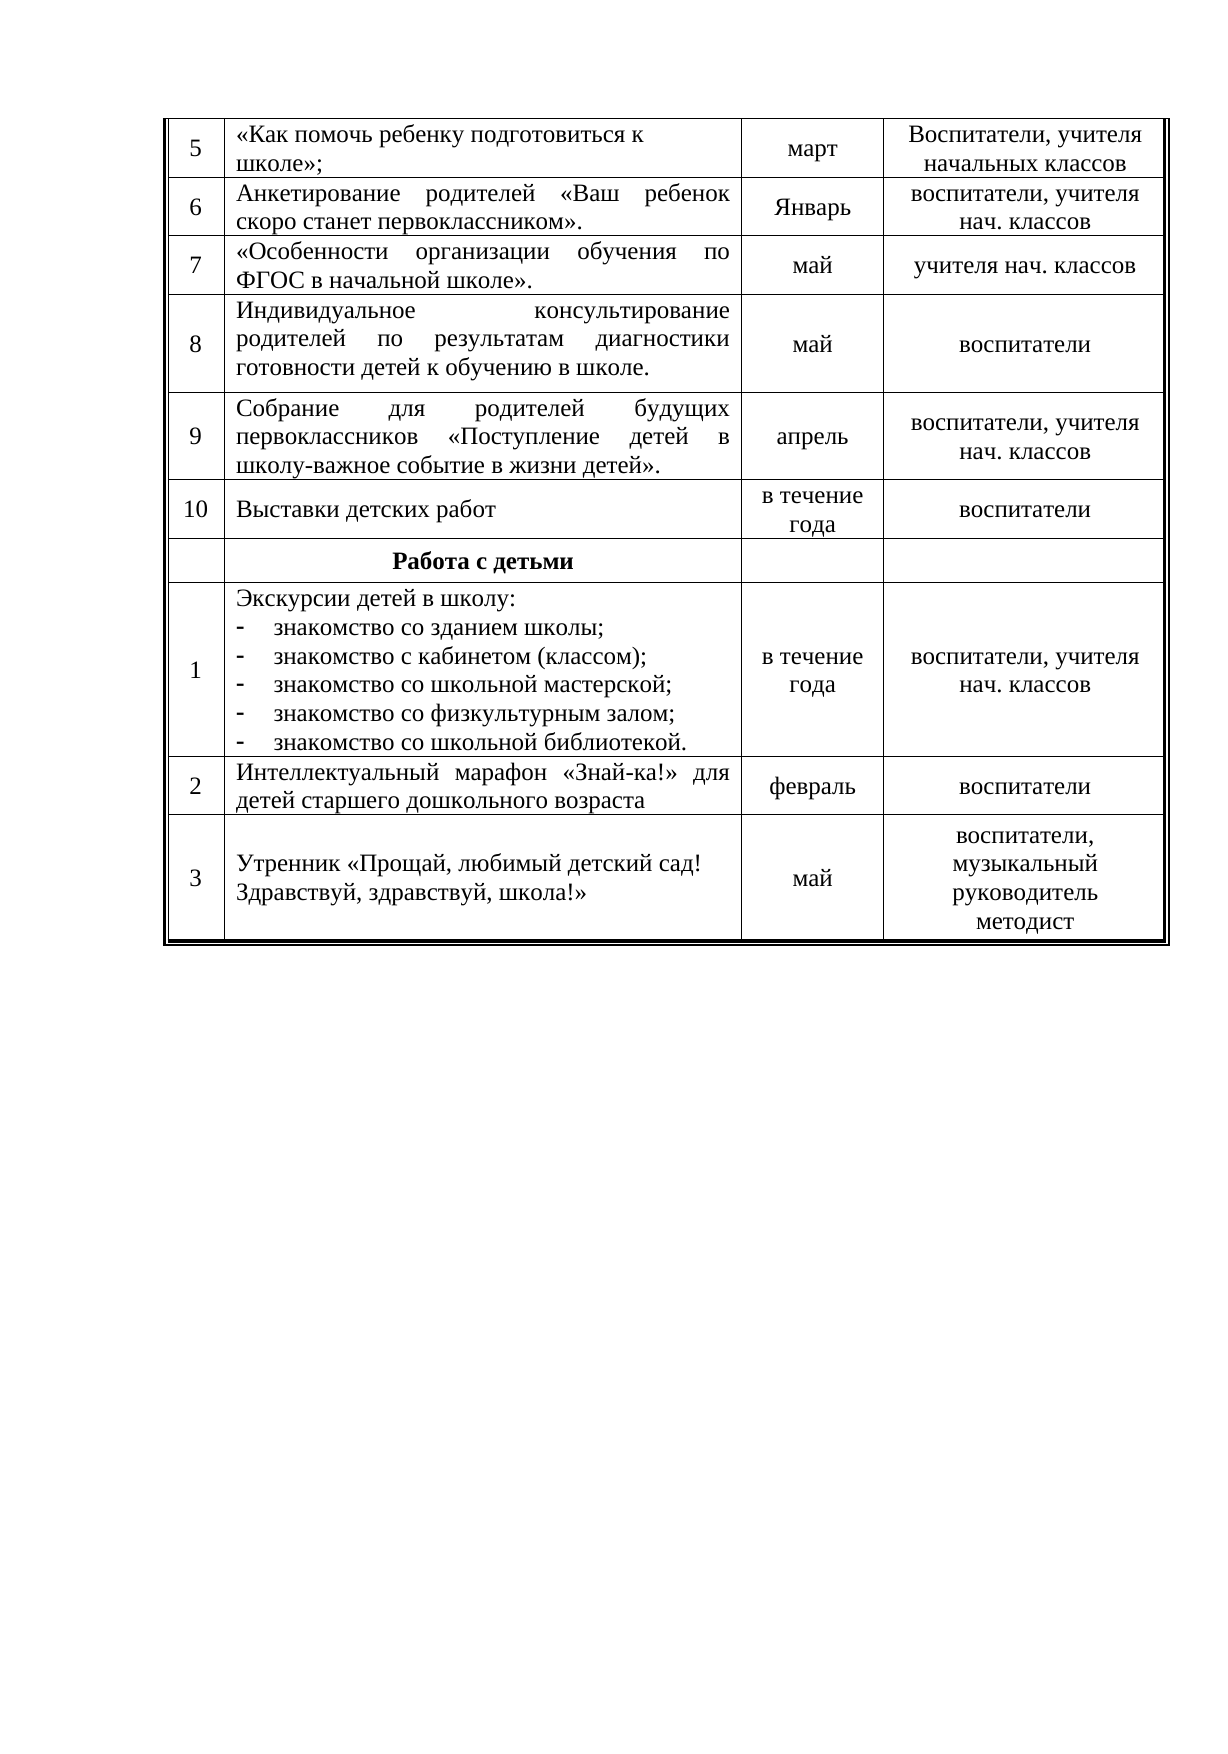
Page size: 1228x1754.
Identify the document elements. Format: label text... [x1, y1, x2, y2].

table_cell «Как помочь ребенку подготовиться к школе»; [225, 119, 741, 177]
table_cell Январь [742, 178, 883, 235]
table_cell 2 [169, 757, 224, 814]
table_cell 10 [169, 480, 224, 537]
table_cell 1 [169, 583, 224, 756]
table_cell Работа с детьми [225, 539, 741, 582]
table_cell воспитатели [884, 757, 1163, 814]
table_cell Утренник «Прощай, любимый детский сад! Здравствуй, здравствуй, школа!» [225, 815, 741, 939]
table_cell Индивидуальное консультирование родителей по результатам диагностики готовности детей к обучению в школе. [225, 295, 741, 392]
table_cell 7 [169, 236, 224, 294]
table_cell 8 [169, 295, 224, 392]
table_cell февраль [742, 757, 883, 814]
table_cell 3 [169, 815, 224, 939]
table_cell май [742, 236, 883, 294]
table_cell Воспитатели, учителя начальных классов [884, 119, 1163, 177]
table_cell май [742, 815, 883, 939]
table_cell [742, 539, 883, 582]
table_cell в течение года [742, 480, 883, 537]
table_cell воспитатели, учителя нач. классов [884, 393, 1163, 479]
table_cell [884, 539, 1163, 582]
table_cell март [742, 119, 883, 177]
table_cell Экскурсии детей в школу: знакомство со зданием школы; знакомство с кабинетом (классом); знакомство со школьной мастерской; знакомство со физкультурным залом; знакомство со школьной библиотекой. [225, 583, 741, 756]
table_cell воспитатели, учителя нач. классов [884, 583, 1163, 756]
table_cell Выставки детских работ [225, 480, 741, 537]
table_cell Собрание для родителей будущих первоклассников «Поступление детей в школу-важное событие в жизни детей». [225, 393, 741, 479]
table_cell 9 [169, 393, 224, 479]
table_cell учителя нач. классов [884, 236, 1163, 294]
table_cell воспитатели, музыкальный руководитель методист [884, 815, 1163, 939]
table_cell [169, 539, 224, 582]
table_cell Анкетирование родителей «Ваш ребенок скоро станет первоклассником». [225, 178, 741, 235]
table_cell 6 [169, 178, 224, 235]
table_cell в течение года [742, 583, 883, 756]
table_cell апрель [742, 393, 883, 479]
table_cell воспитатели, учителя нач. классов [884, 178, 1163, 235]
table_cell «Особенности организации обучения по ФГОС в начальной школе». [225, 236, 741, 294]
table_cell воспитатели [884, 295, 1163, 392]
table_cell 5 [169, 119, 224, 177]
table_cell воспитатели [884, 480, 1163, 537]
table_cell май [742, 295, 883, 392]
table_cell Интеллектуальный марафон «Знай-ка!» для детей старшего дошкольного возраста [225, 757, 741, 814]
